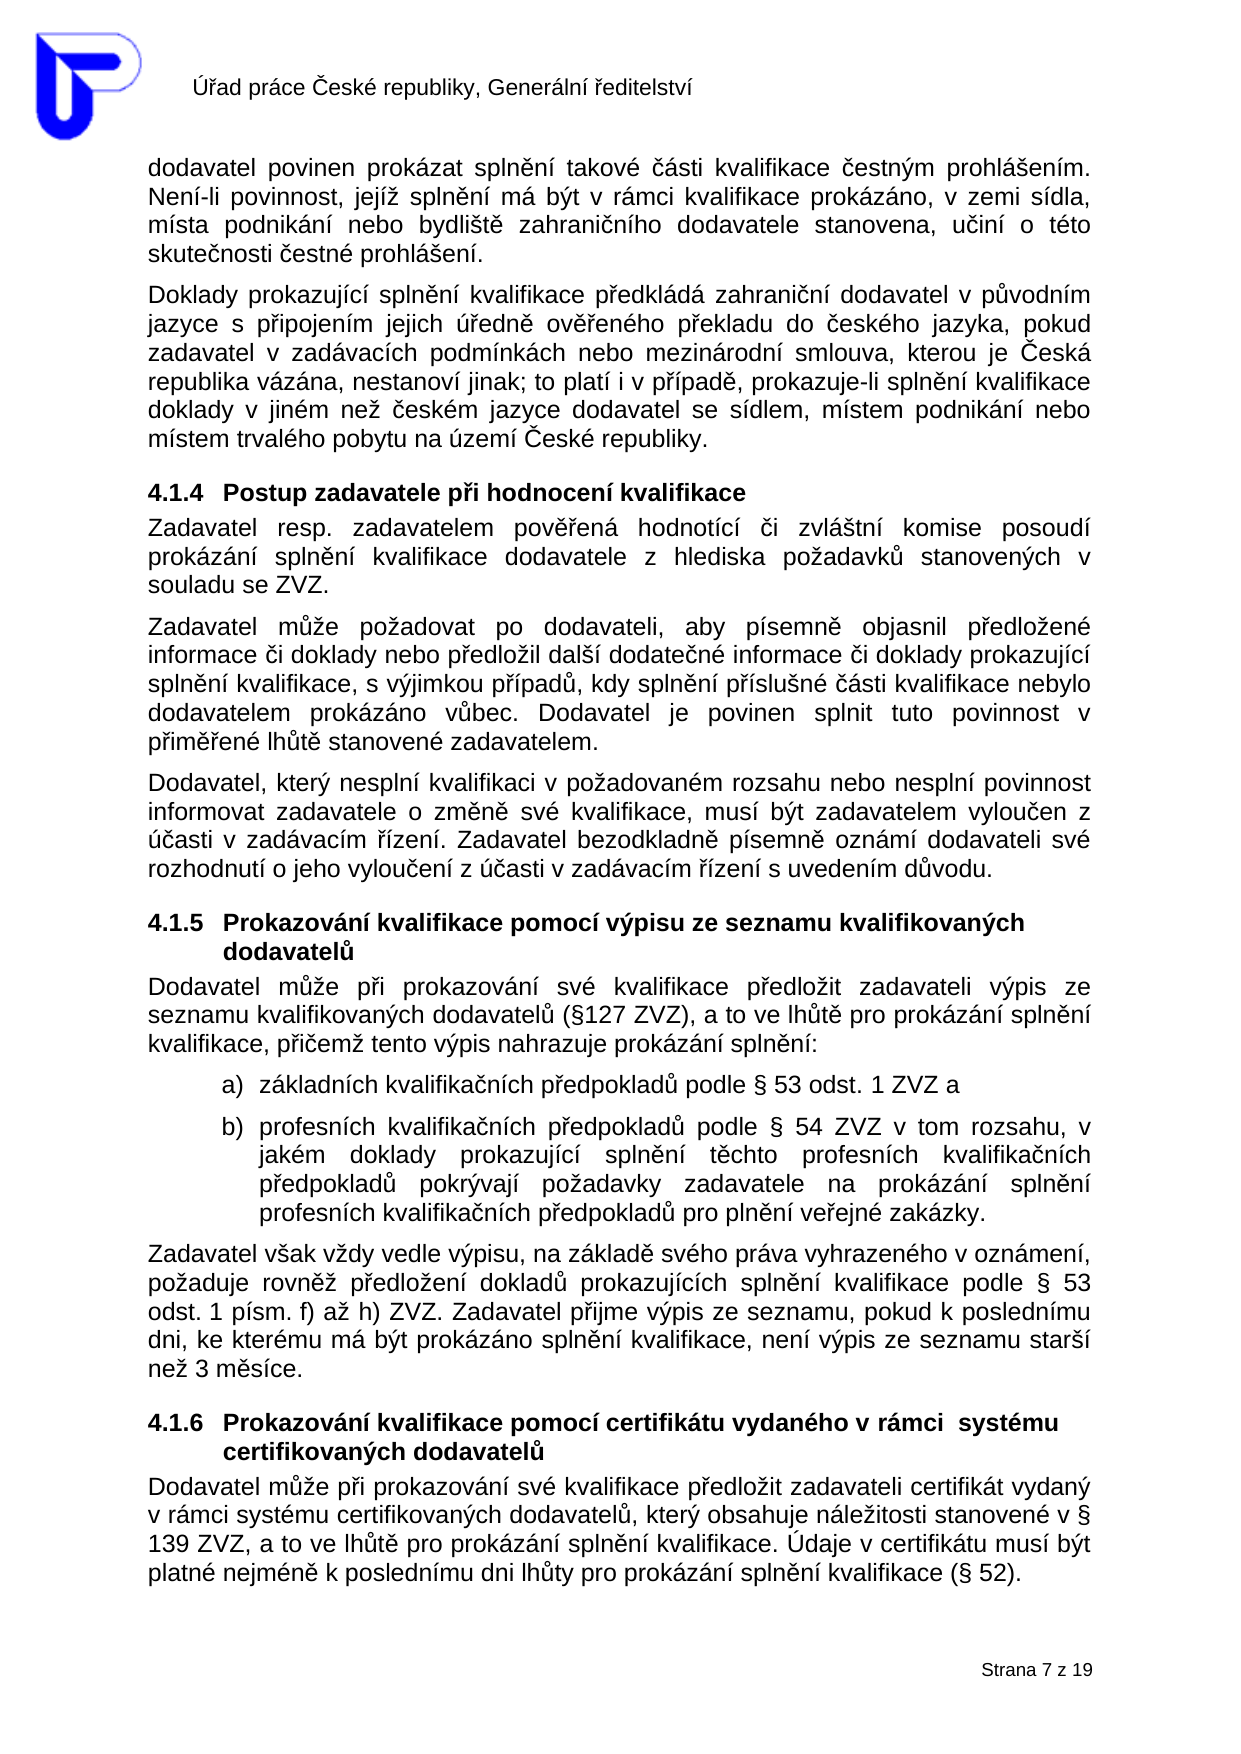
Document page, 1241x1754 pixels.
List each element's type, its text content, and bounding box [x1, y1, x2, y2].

text Zadavatel resp. zadavatelem pověřená hodnotící či zvláštní komise posoudí prokázání splnění kvalifikace dodavatele z hlediska požadavků stanovených v souladu se ZVZ. [148, 513, 1092, 599]
text Dodavatel může při prokazování své kvalifikace předložit zadavateli výpis ze seznamu kvalifikovaných dodavatelů (§127 ZVZ), a to ve lhůtě pro prokázání splnění kvalifikace, přičemž tento výpis nahrazuje prokázání splnění: [148, 972, 1092, 1058]
text Zadavatel může požadovat po dodavateli, aby písemně objasnil předložené informace či doklady nebo předložil další dodatečné informace či doklady prokazující splnění kvalifikace, s výjimkou případů, kdy splnění příslušné části kvalifikace nebylo dodavatelem prokázáno vůbec. Dodavatel je povinen splnit tuto povinnost v přiměřené lhůtě stanovené zadavatelem. [148, 612, 1092, 755]
text Zadavatel však vždy vedle výpisu, na základě svého práva vyhrazeného v oznámení, požaduje rovněž předložení dokladů prokazujících splnění kvalifikace podle § 53 odst. 1 písm. f) až h) ZVZ. Zadavatel přijme výpis ze seznamu, pokud k poslednímu dni, ke kterému má být prokázáno splnění kvalifikace, není výpis ze seznamu starší než 3 měsíce. [148, 1239, 1092, 1383]
picture [35, 32, 145, 142]
list základních kvalifikačních předpokladů podle § 53 odst. 1 ZVZ a [221, 1070, 1092, 1099]
text Doklady prokazující splnění kvalifikace předkládá zahraniční dodavatel v původním jazyce s připojením jejich úředně ověřeného překladu do českého jazyka, pokud zadavatel v zadávacích podmínkách nebo mezinárodní smlouva, kterou je Česká republika vázána, nestanoví jinak; to platí i v případě, prokazuje-li splnění kvalifikace doklady v jiném než českém jazyce dodavatel se sídlem, místem podnikání nebo místem trvalého pobytu na území České republiky. [148, 280, 1092, 453]
text Dodavatel může při prokazování své kvalifikace předložit zadavateli certifikát vydaný v rámci systému certifikovaných dodavatelů, který obsahuje náležitosti stanovené v § 139 ZVZ, a to ve lhůtě pro prokázání splnění kvalifikace. Údaje v certifikátu musí být platné nejméně k poslednímu dni lhůty pro prokázání splnění kvalifikace (§ 52). [148, 1472, 1092, 1587]
list Prokazování kvalifikace pomocí výpisu ze seznamu kvalifikovaných dodavatelů [148, 908, 1092, 965]
list Prokazování kvalifikace pomocí certifikátu vydaného v rámci systému certifikovaných dodavatelů [148, 1408, 1092, 1465]
text Dodavatel, který nesplní kvalifikaci v požadovaném rozsahu nebo nesplní povinnost informovat zadavatele o změně své kvalifikace, musí být zadavatelem vyloučen z účasti v zadávacím řízení. Zadavatel bezodkladně písemně oznámí dodavateli své rozhodnutí o jeho vyloučení z účasti v zadávacím řízení s uvedením důvodu. [148, 768, 1092, 883]
list Postup zadavatele při hodnocení kvalifikace [148, 478, 1092, 507]
list profesních kvalifikačních předpokladů podle § 54 ZVZ v tom rozsahu, v jakém doklady prokazující splnění těchto profesních kvalifikačních předpokladů pokrývají požadavky zadavatele na prokázání splnění profesních kvalifikačních předpokladů pro plnění veřejné zakázky. [221, 1112, 1092, 1227]
